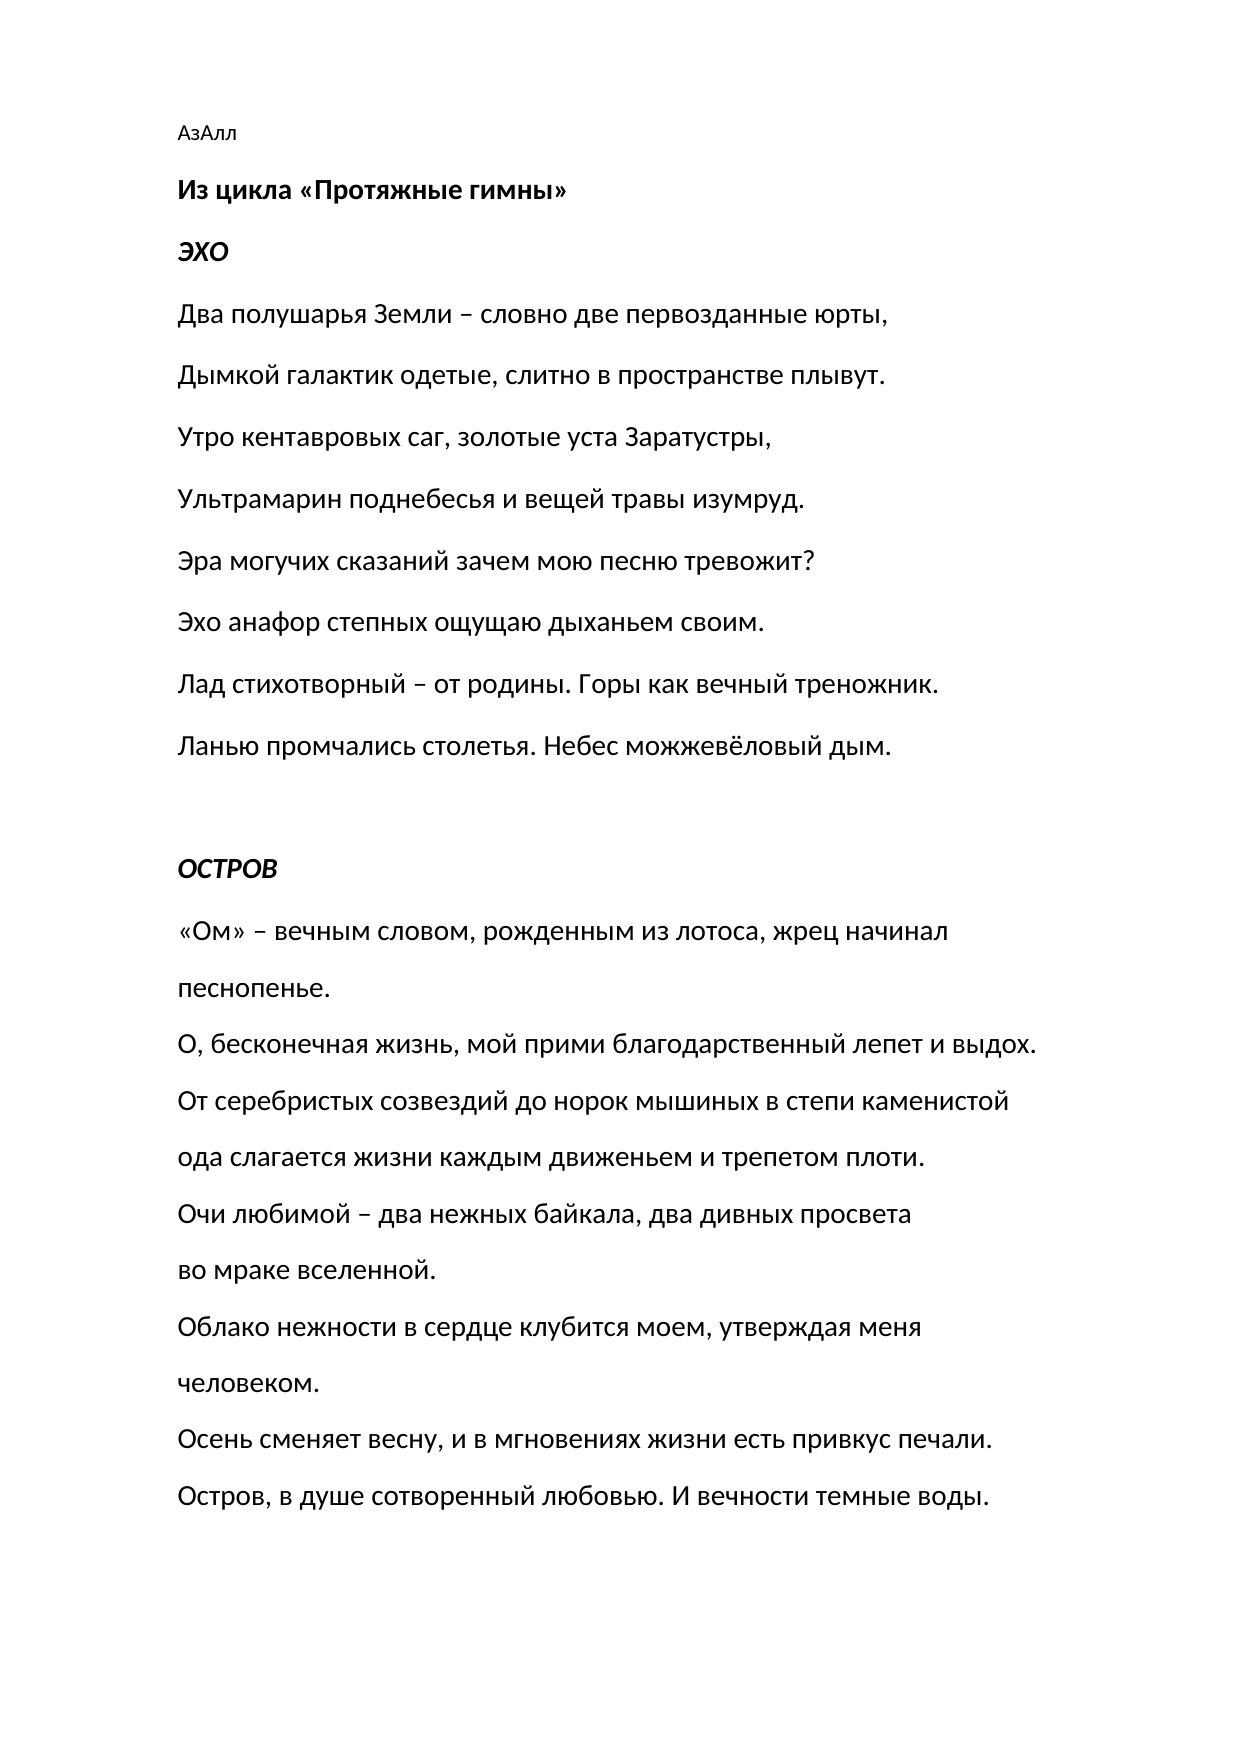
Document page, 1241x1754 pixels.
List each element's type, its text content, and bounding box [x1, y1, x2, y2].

text Лад стихотворный – от родины. Горы как вечный треножник. [177, 665, 1152, 701]
text Ланью промчались столетья. Небес можжевёловый дым. [177, 727, 1152, 763]
text Дымкой галактик одетые, слитно в пространстве плывут. [177, 356, 1152, 392]
text АзАлл [177, 118, 1152, 146]
text Осень сменяет весну, и в мгновениях жизни есть привкус печали. [177, 1421, 1152, 1456]
text ОСТРОВ [177, 851, 1152, 886]
text во мраке вселенной. [177, 1251, 1152, 1287]
text Ультрамарин поднебесья и вещей травы изумруд. [177, 480, 1152, 516]
text человеком. [177, 1364, 1152, 1400]
text О, бесконечная жизнь, мой прими благодарственный лепет и выдох. [177, 1025, 1152, 1061]
text «Ом» – вечным словом, рожденным из лотоса, жрец начинал [177, 912, 1152, 948]
text Очи любимой – два нежных байкала, два дивных просвета [177, 1195, 1152, 1230]
text Утро кентавровых саг, золотые уста Заратустры, [177, 418, 1152, 454]
text ода слагается жизни каждым движеньем и трепетом плоти. [177, 1138, 1152, 1174]
text От серебристых созвездий до норок мышиных в степи каменистой [177, 1082, 1152, 1117]
text ЭХО [177, 233, 1152, 268]
text Облако нежности в сердце клубится моем, утверждая меня [177, 1308, 1152, 1343]
text Из цикла «Протяжные гимны» [177, 171, 1152, 207]
text Два полушарья Земли – словно две первозданные юрты, [177, 295, 1152, 330]
text Остров, в душе сотворенный любовью. И вечности темные воды. [177, 1477, 1152, 1513]
text Эра могучих сказаний зачем мою песню тревожит? [177, 542, 1152, 577]
text песнопенье. [177, 969, 1152, 1004]
text Эхо анафор степных ощущаю дыханьем своим. [177, 603, 1152, 639]
